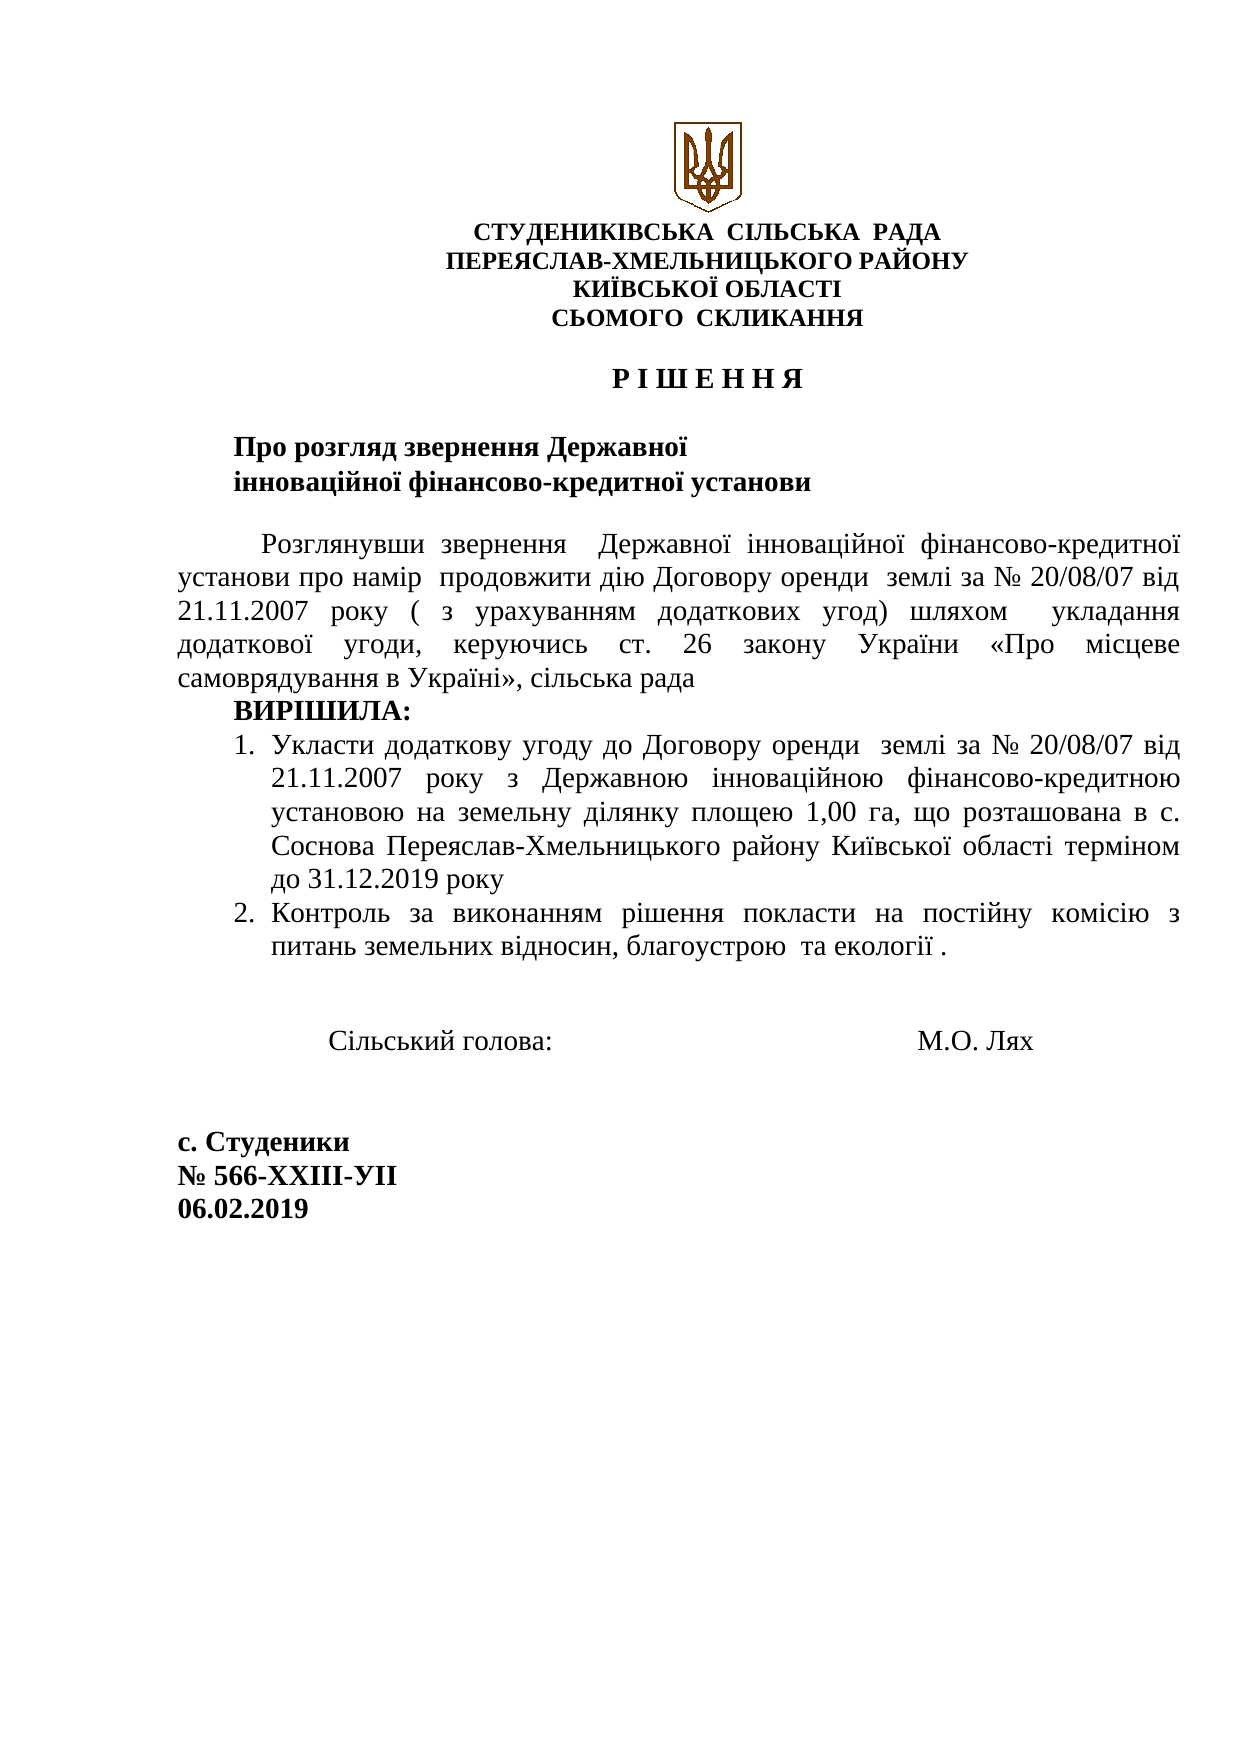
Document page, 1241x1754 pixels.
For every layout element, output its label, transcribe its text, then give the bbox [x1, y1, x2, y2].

text КИЇВСЬКОЇ ОБЛАСТІ [177, 274, 1181, 303]
text Про розгляд звернення Державної [177, 429, 1172, 463]
text с. Студеники [177, 1124, 1181, 1158]
list Укласти додаткову угоду до Договору оренди землі за № 20/08/07 від 21.11.2007 року з Державною інноваційною фінансово-кредитною установою на земельну ділянку площею 1,00 га, що розташована в с. Соснова Переяслав-Хмельницького району Київської області терміном до 31.12.2019 року [233, 727, 1181, 895]
text Розглянувши звернення Державної інноваційної фінансово-кредитної установи про намір продовжити дію Договору оренди землі за № 20/08/07 від 21.11.2007 року ( з урахуванням додаткових угод) шляхом укладання додаткової угоди, керуючись ст. 26 закону України «Про місцеве самоврядування в Україні», сільська рада [177, 526, 1181, 693]
text № 566-ХХІІІ-УІІ [177, 1158, 1181, 1191]
text Р І Ш Е Н Н Я [177, 361, 1181, 394]
text ПЕРЕЯСЛАВ-ХМЕЛЬНИЦЬКОГО РАЙОНУ [177, 246, 1181, 274]
picture [667, 116, 748, 217]
text СЬОМОГО СКЛИКАННЯ [177, 303, 1181, 332]
text Сільський голова: М.О. Лях [177, 1023, 1181, 1057]
text СТУДЕНИКІВСЬКА СІЛЬСЬКА РАДА [177, 217, 1181, 246]
text ВИРІШИЛА: [177, 693, 1181, 727]
text 06.02.2019 [177, 1191, 1181, 1225]
text інноваційної фінансово-кредитної установи [177, 464, 1172, 498]
list Контроль за виконанням рішення покласти на постійну комісію з питань земельних відносин, благоустрою та екології . [233, 895, 1181, 962]
